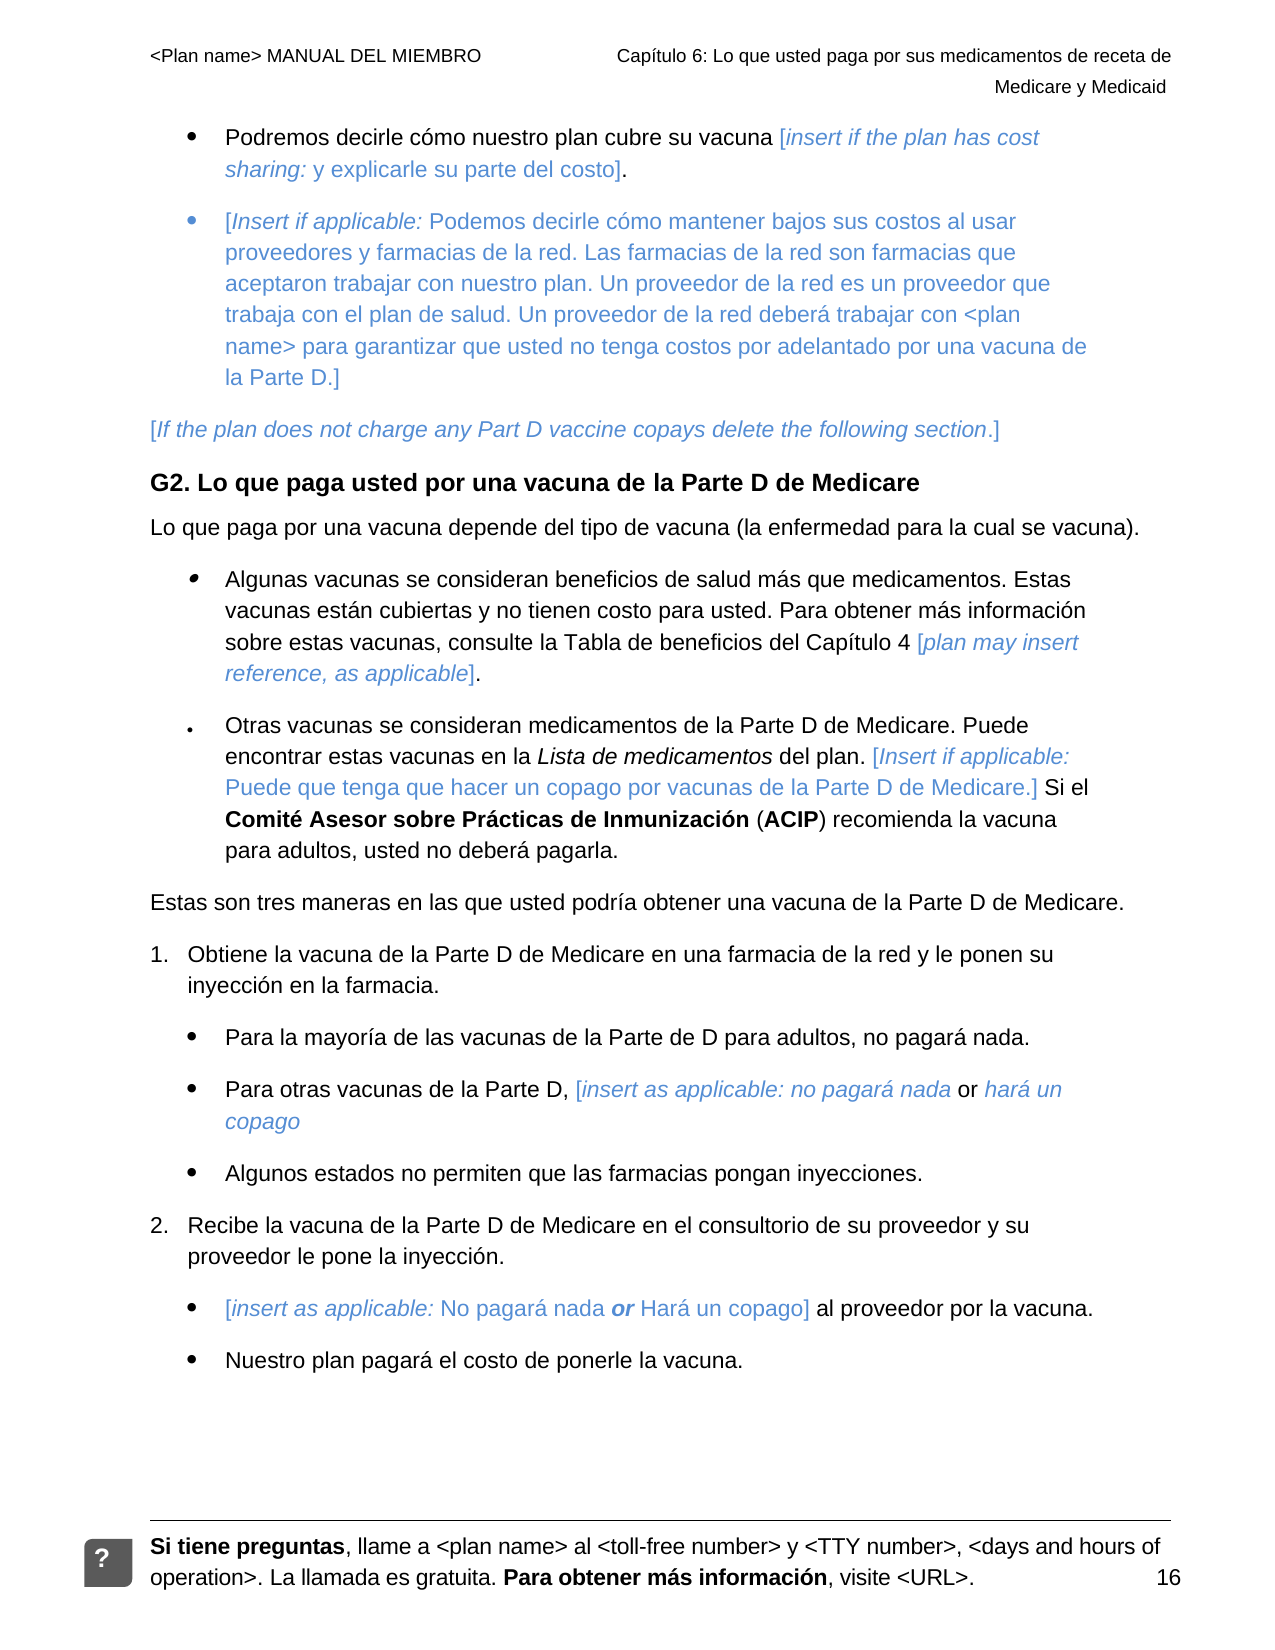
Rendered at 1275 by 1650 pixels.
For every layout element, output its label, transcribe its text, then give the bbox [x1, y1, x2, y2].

list Recibe la vacuna de la Parte D de Medicare en el consultorio de su proveedor y su proveedor le pone la inyección. [150, 1208, 1096, 1271]
list Nuestro plan pagará el costo de ponerle la vacuna. [187, 1344, 1096, 1375]
list Obtiene la vacuna de la Parte D de Medicare en una farmacia de la red y le ponen su inyección en la farmacia. [150, 937, 1096, 1000]
list [insert as applicable: No pagará nada or Hará un copago] al proveedor por la vacuna. [187, 1292, 1096, 1323]
text Para la mayoría de las vacunas de la Parte de D para adultos, no pagará nada. [187, 1021, 1096, 1052]
list Otras vacunas se consideran medicamentos de la Parte D de Medicare. Puede encontrar estas vacunas en la Lista de medicamentos del plan. [Insert if applicable: Puede que tenga que hacer un copago por vacunas de la Parte D de Medicare.] Si el Comité Asesor sobre Prácticas de Inmunización (ACIP) recomienda la vacuna para adultos, usted no deberá pagarla. [187, 708, 1096, 864]
text Podremos decirle cómo nuestro plan cubre su vacuna [insert if the plan has cost sharing: y explicarle su parte del costo]. [187, 121, 1096, 183]
text [If the plan does not charge any Part D vaccine copays delete the following section.] [150, 412, 1171, 444]
text Algunos estados no permiten que las farmacias pongan inyecciones. [187, 1156, 1096, 1187]
text Lo que paga por una vacuna depende del tipo de vacuna (la enfermedad para la cual se vacuna). [150, 510, 1171, 542]
text [Insert if applicable: Podemos decirle cómo mantener bajos sus costos al usar proveedores y farmacias de la red. Las farmacias de la red son farmacias que aceptaron trabajar con nuestro plan. Un proveedor de la red es un proveedor que trabaja con el plan de salud. Un proveedor de la red deberá trabajar con <plan name> para garantizar que usted no tenga costos por adelantado por una vacuna de la Parte D.] [187, 204, 1096, 392]
text Para otras vacunas de la Parte D, [insert as applicable: no pagará nada or hará un copago [187, 1073, 1096, 1135]
list Algunas vacunas se consideran beneficios de salud más que medicamentos. Estas vacunas están cubiertas y no tienen costo para usted. Para obtener más información sobre estas vacunas, consulte la Tabla de beneficios del Capítulo 4 [plan may insert reference, as applicable]. [187, 562, 1096, 687]
text Estas son tres maneras en las que usted podría obtener una vacuna de la Parte D de Medicare. [150, 885, 1171, 917]
subtitle G2. Lo que paga usted por una vacuna de la Parte D de Medicare [150, 464, 1096, 498]
